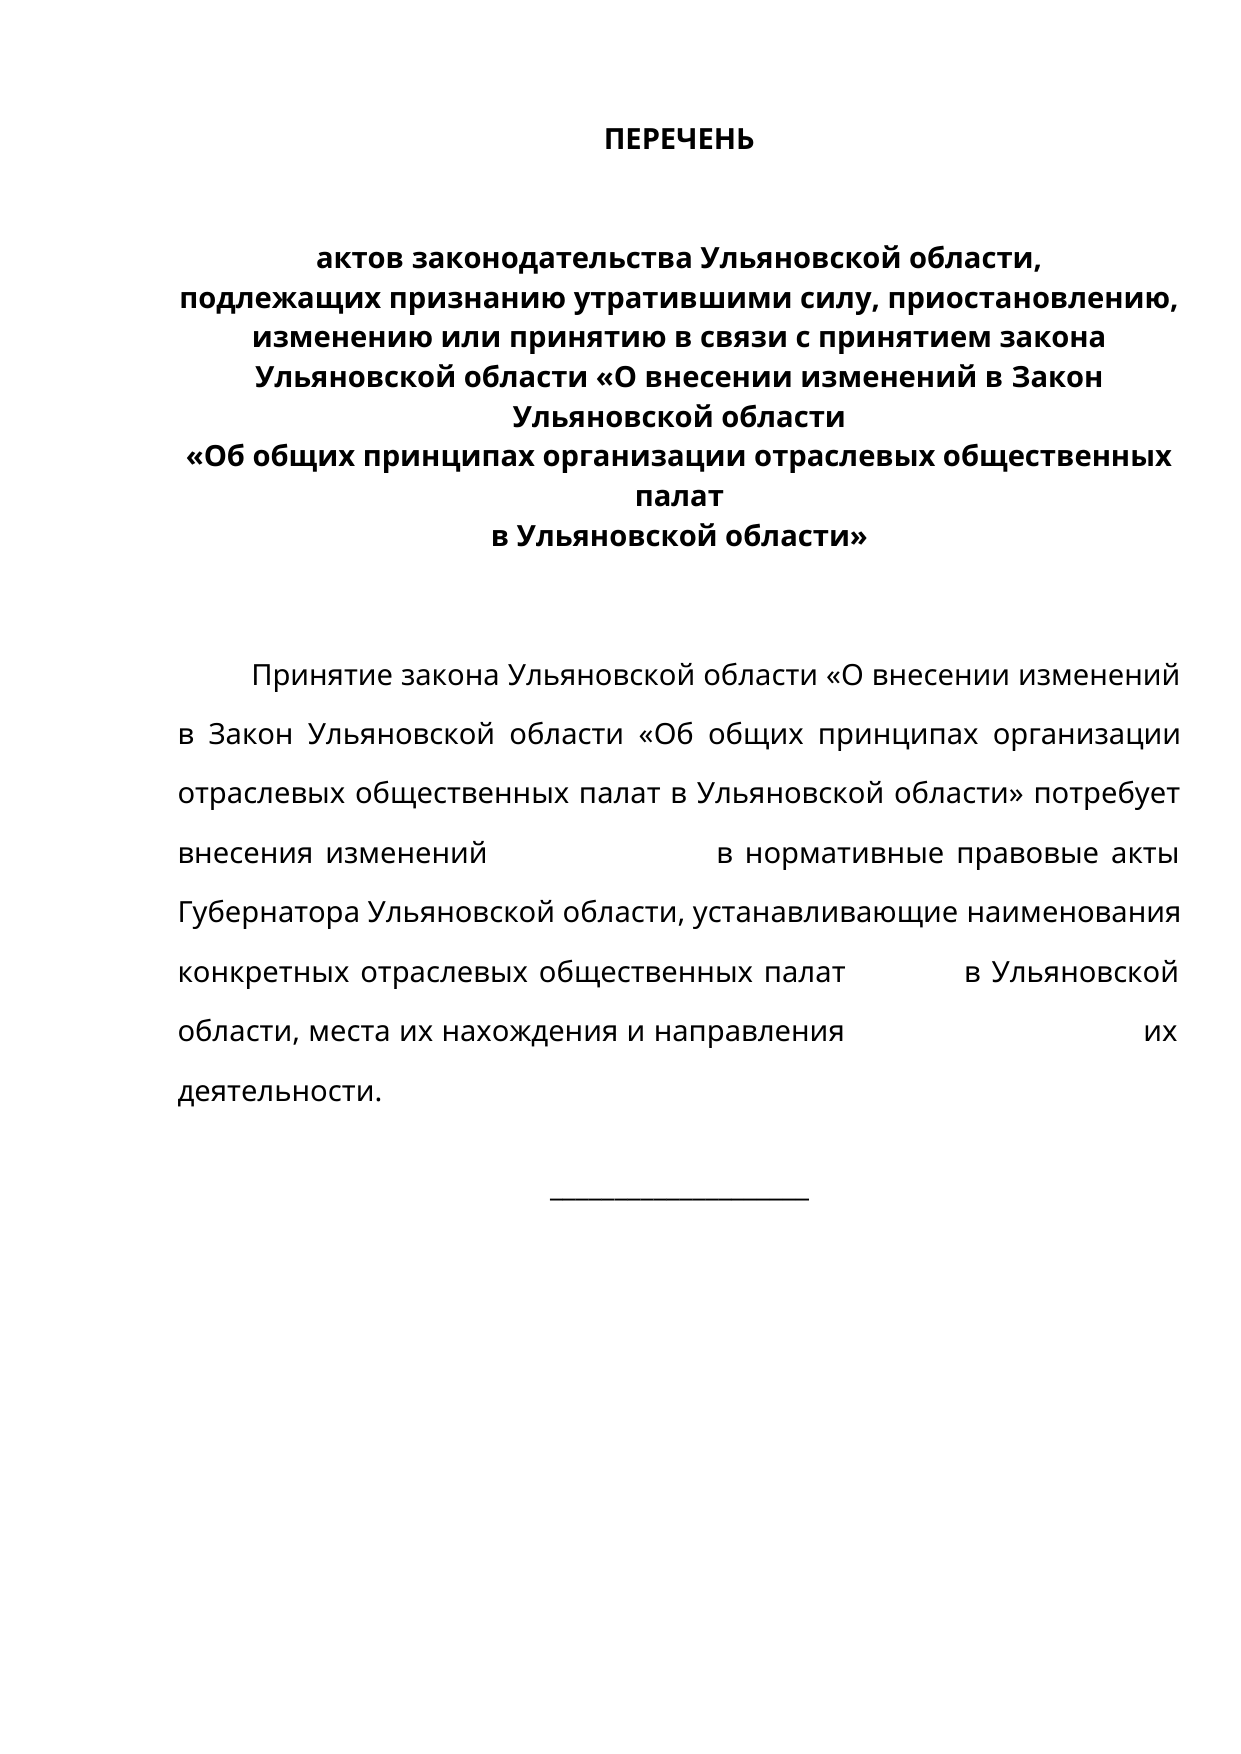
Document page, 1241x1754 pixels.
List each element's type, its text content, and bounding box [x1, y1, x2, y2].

text подлежащих признанию утратившими силу, приостановлению, [177, 277, 1181, 317]
text «Об общих принципах организации отраслевых общественных палат [177, 436, 1181, 515]
subtitle Перечень [177, 118, 1181, 158]
text в Ульяновской области» [177, 515, 1181, 555]
text Принятие закона Ульяновской области «О внесении изменений в Закон Ульяновской области «Об общих принципах организации отраслевых общественных палат в Ульяновской области» потребует внесения изменений в нормативные правовые акты Губернатора Ульяновской области, устанавливающие наименования конкретных отраслевых общественных палат в Ульяновской области, места их нахождения и направления их деятельности. [177, 654, 1181, 1110]
text актов законодательства Ульяновской области, [177, 237, 1181, 277]
text изменению или принятию в связи с принятием закона Ульяновской области «О внесении изменений в Закон Ульяновской области [177, 317, 1181, 436]
text ____________________ [177, 1165, 1181, 1205]
